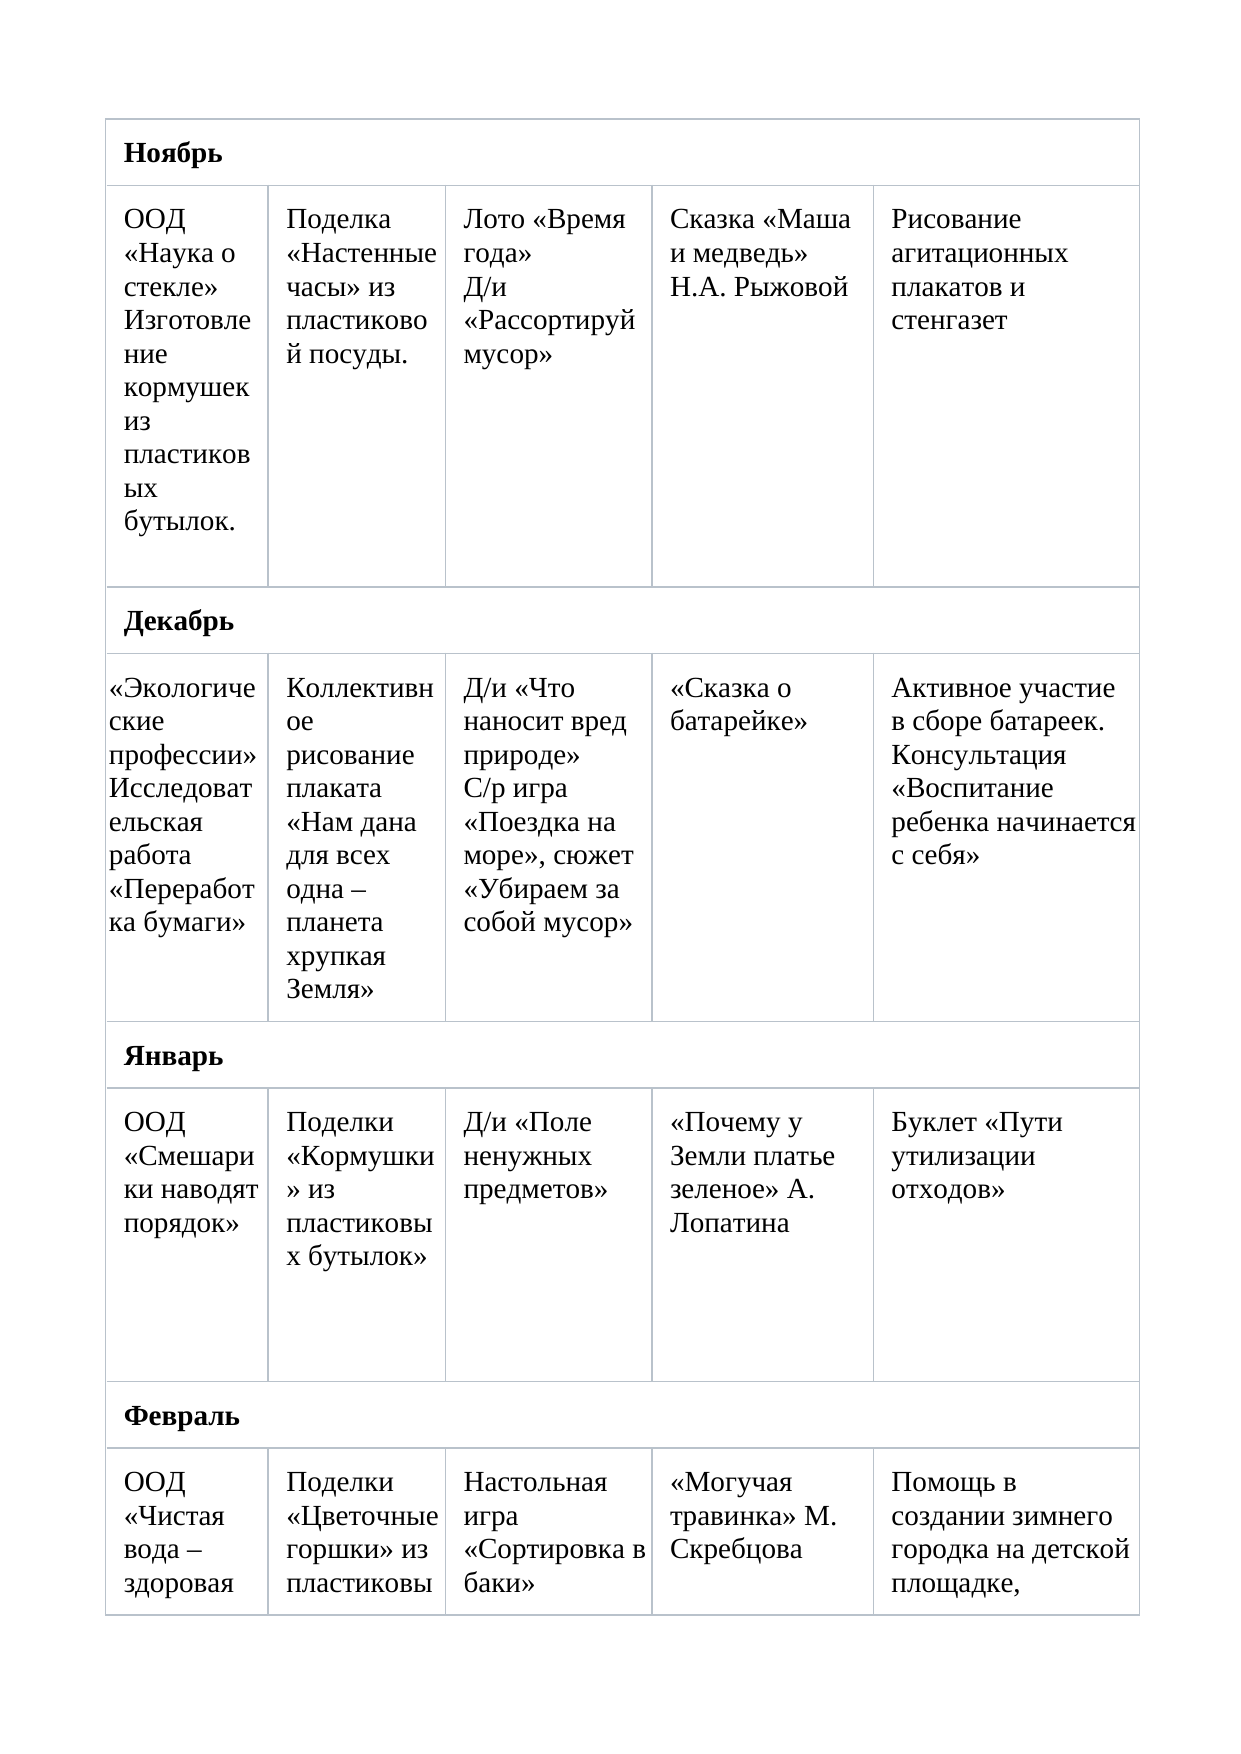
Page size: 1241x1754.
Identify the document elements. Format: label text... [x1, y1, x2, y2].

table_cell Поделка «Настенные часы» из пластиковой посуды. [269, 186, 445, 586]
table_cell Д/и «Что наносит вред природе» С/р игра «Поездка на море», сюжет «Убираем за собой мусор» [446, 654, 651, 1021]
table_cell Февраль [106, 1382, 1139, 1447]
table_cell Д/и «Поле ненужных предметов» [446, 1089, 651, 1381]
table_cell Лото «Время года» Д/и «Рассортируй мусор» [446, 186, 651, 586]
table_cell «Экологические профессии» Исследовательская работа «Переработка бумаги» [106, 654, 267, 1021]
table_cell Рисование агитационных плакатов и стенгазет [874, 186, 1139, 586]
table_cell Декабрь [106, 587, 1139, 653]
table_cell Поделки «Кормушки» из пластиковых бутылок» [269, 1089, 445, 1381]
table_cell ООД «Смешарики наводят порядок» [106, 1088, 267, 1381]
table_cell Январь [106, 1022, 1139, 1087]
table_cell ООД «Наука о стекле» Изготовление кормушек из пластиковых бутылок. [106, 186, 267, 586]
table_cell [269, 1449, 445, 1614]
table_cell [874, 1449, 1139, 1614]
table_cell «Сказка о батарейке» [653, 654, 873, 1021]
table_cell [446, 1449, 651, 1614]
table_cell Коллективное рисование плаката «Нам дана для всех одна – планета хрупкая Земля» [269, 654, 445, 1021]
table_cell Активное участие в сборе батареек. Консультация «Воспитание ребенка начинается с себя» [874, 654, 1139, 1021]
table_cell Ноябрь [106, 120, 1139, 184]
table_cell Буклет «Пути утилизации отходов» [874, 1089, 1139, 1381]
table_cell Сказка «Маша и медведь» Н.А. Рыжовой [653, 186, 873, 586]
table_cell «Почему у Земли платье зеленое» А. Лопатина [653, 1089, 873, 1381]
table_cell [106, 1448, 267, 1614]
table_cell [653, 1449, 873, 1614]
